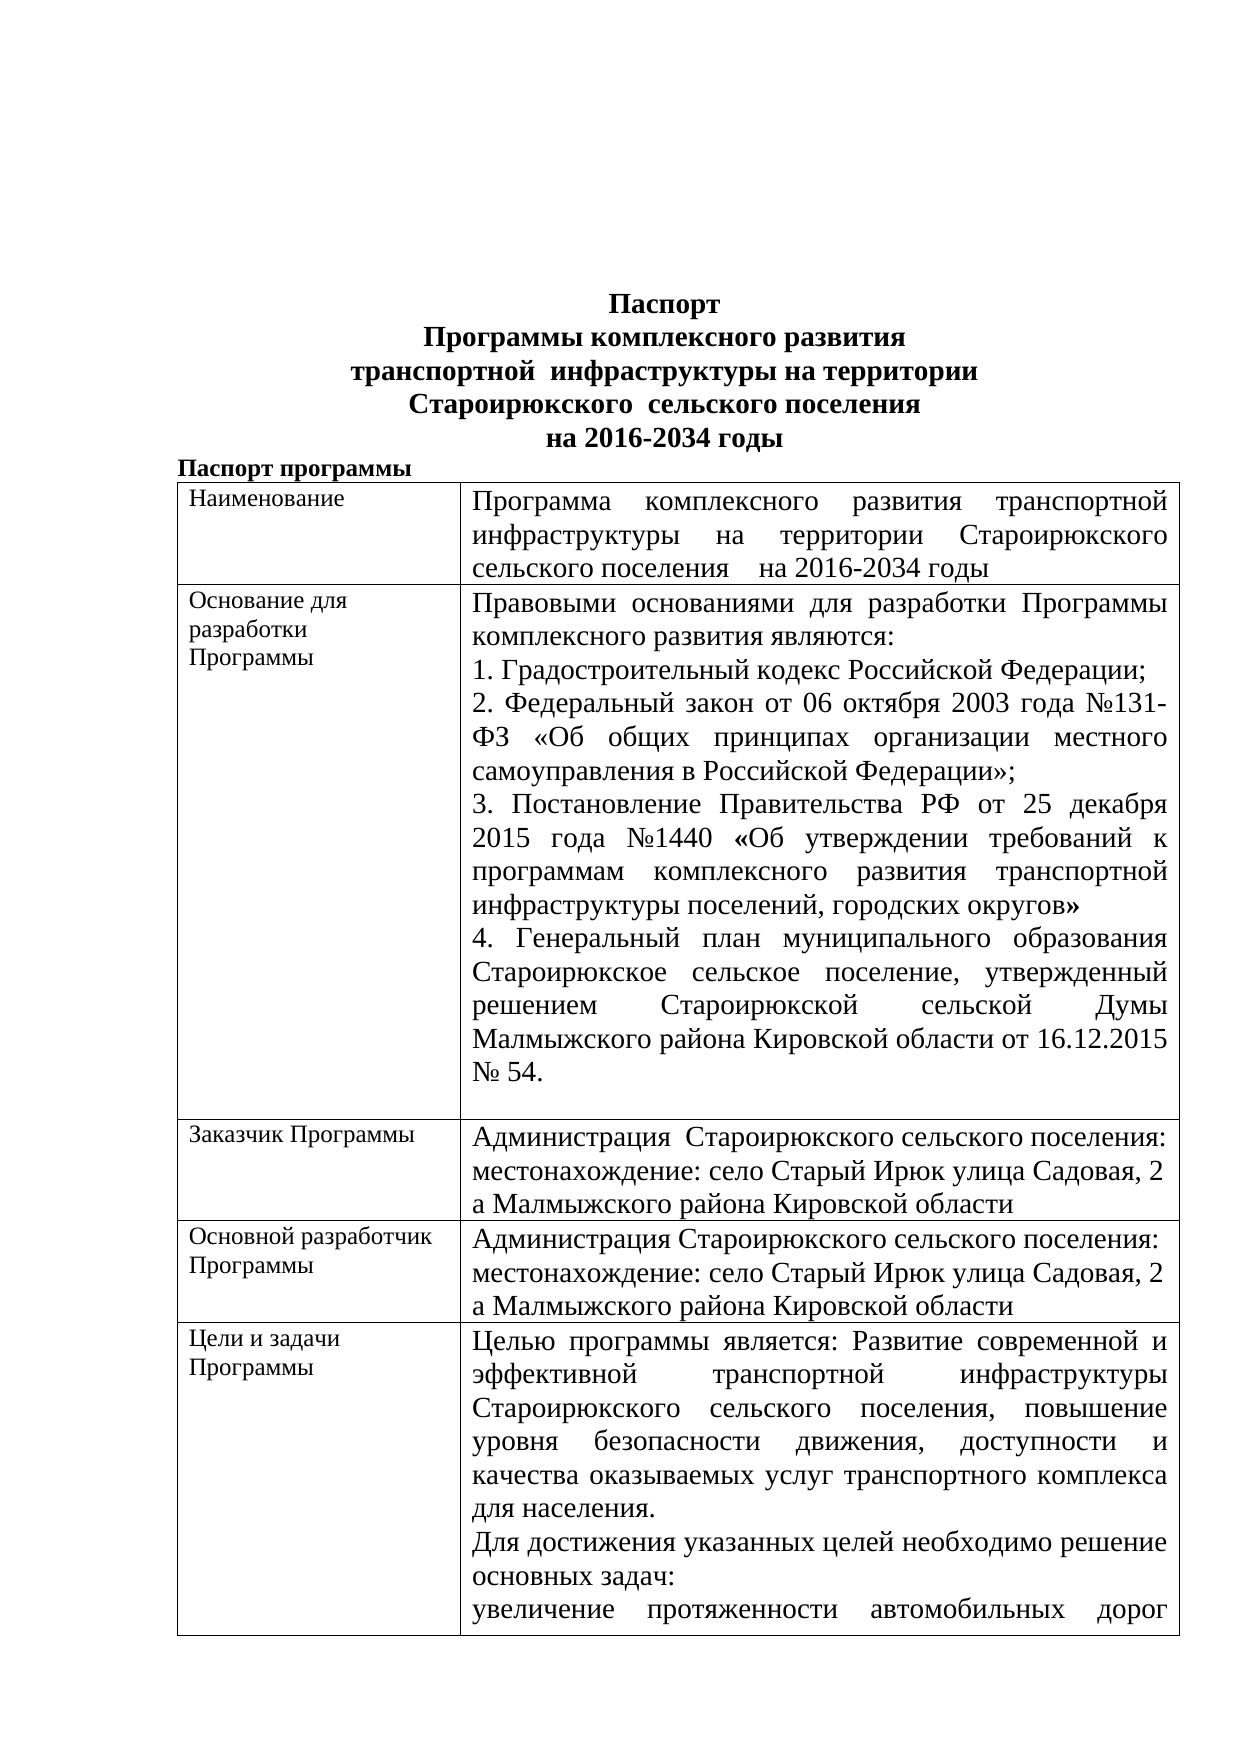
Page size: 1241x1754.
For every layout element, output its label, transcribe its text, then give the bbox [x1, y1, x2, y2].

text Староирюкского сельского поселения [177, 386, 1152, 420]
text Паспорт [177, 286, 1152, 319]
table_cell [461, 1323, 1179, 1635]
table_cell Администрация Староирюкского сельского поселения: местонахождение: село Старый Ирюк улица Садовая, 2 а Малмыжского района Кировской области [461, 1120, 1179, 1220]
table_cell Правовыми основаниями для разработки Программы комплексного развития являются: 1. Градостроительный кодекс Российской Федерации; 2. Федеральный закон от 06 октября 2003 года №131-ФЗ «Об общих принципах организации местного самоуправления в Российской Федерации»; 3. Постановление Правительства РФ от 25 декабря 2015 года №1440 «Об утверждении требований к программам комплексного развития транспортной инфраструктуры поселений, городских округов» 4. Генеральный план муниципального образования Староирюкское сельское поселение, утвержденный решением Староирюкской сельской Думы Малмыжского района Кировской области от 16.12.2015 № 54. [461, 585, 1179, 1118]
table_cell Основание для разработки Программы [178, 585, 460, 1118]
table_cell Заказчик Программы [178, 1120, 460, 1220]
text на 2016-2034 годы [177, 420, 1152, 453]
table_header Программа комплексного развития транспортной инфраструктуры на территории Староирюкского сельского поселения на 2016-2034 годы [461, 483, 1179, 584]
table_header Наименование [178, 483, 460, 584]
text транспортной инфраструктуры на территории [177, 353, 1152, 386]
text Программы комплексного развития [177, 319, 1152, 353]
table_cell Основной разработчик Программы [178, 1221, 460, 1322]
text Паспорт программы [177, 453, 1152, 482]
table_cell Администрация Староирюкского сельского поселения: местонахождение: село Старый Ирюк улица Садовая, 2 а Малмыжского района Кировской области [461, 1221, 1179, 1322]
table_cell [178, 1323, 460, 1635]
